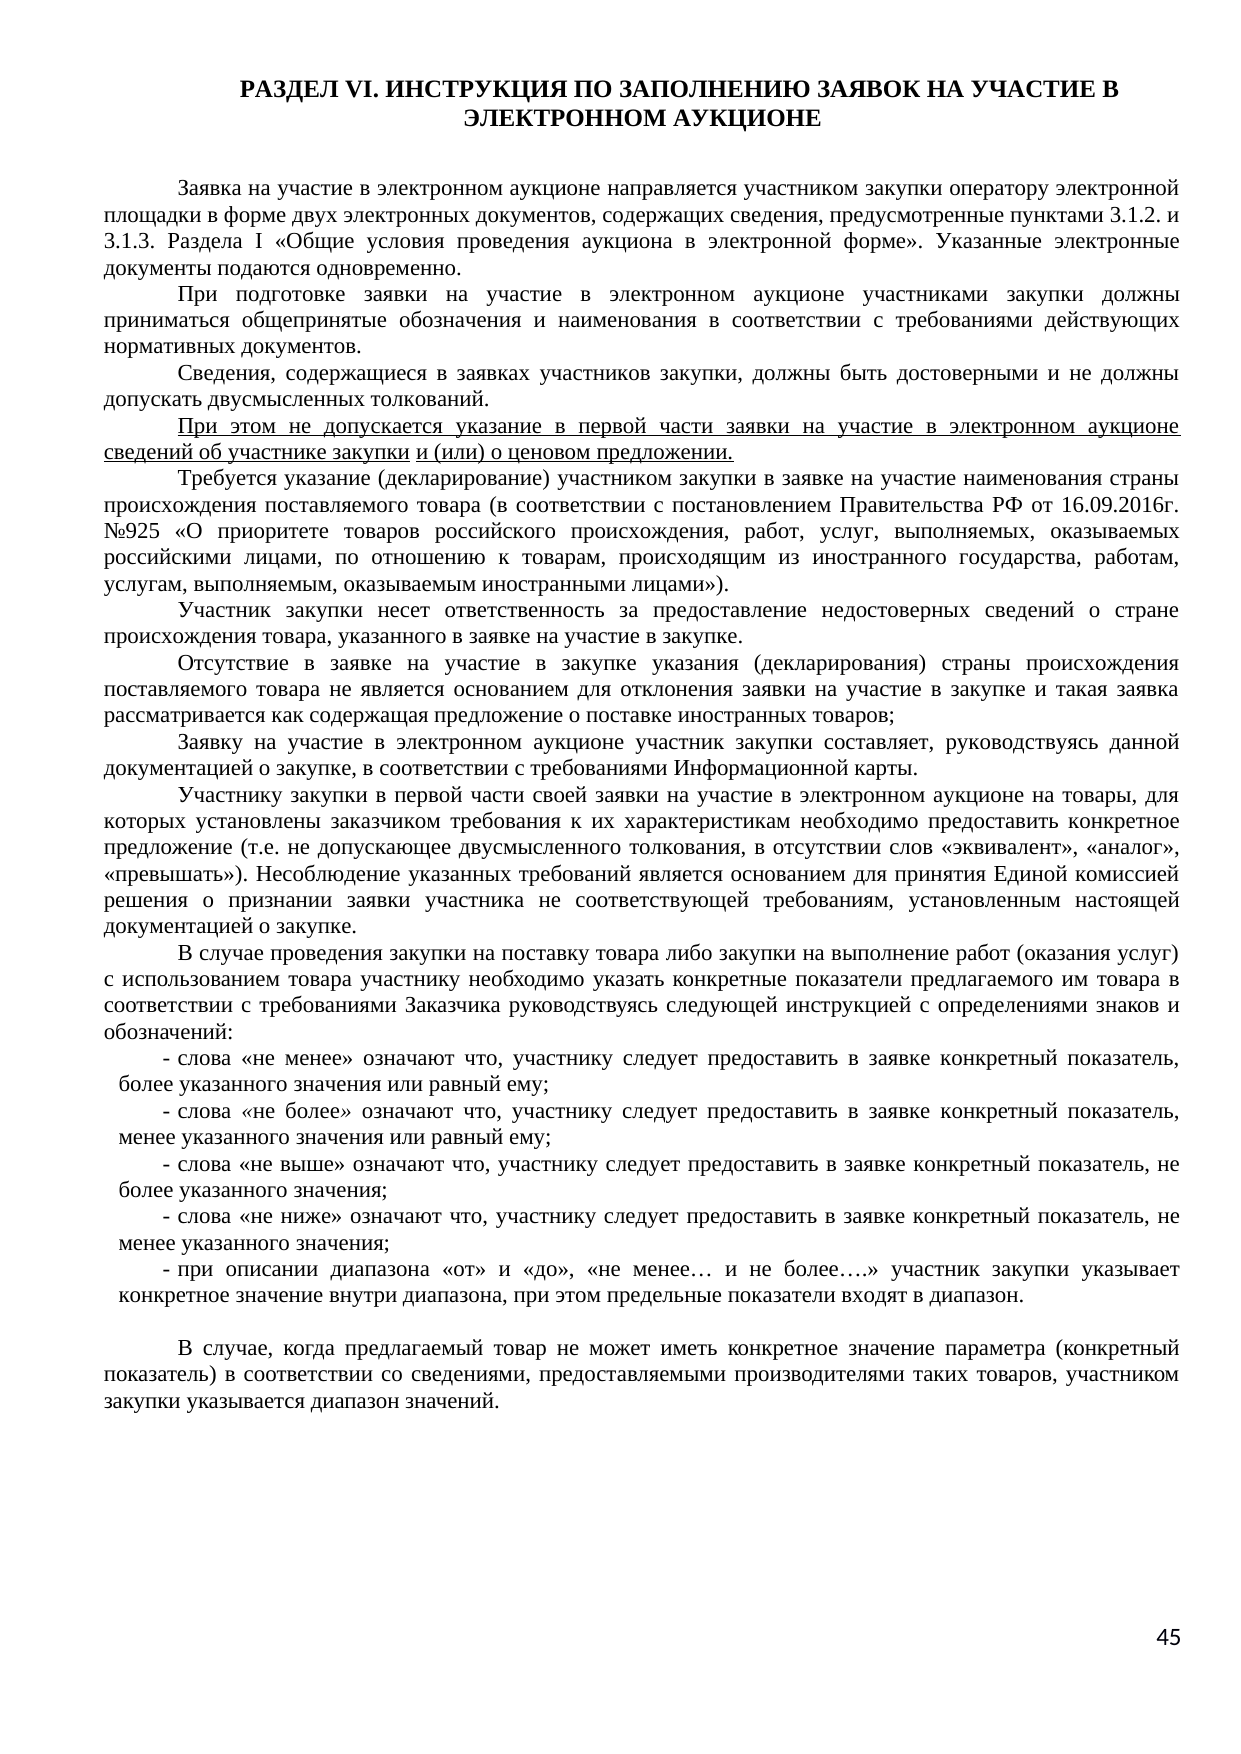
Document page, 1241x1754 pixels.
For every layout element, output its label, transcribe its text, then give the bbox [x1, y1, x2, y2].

list слова «не ниже» означают что, участнику следует предоставить в заявке конкретный показатель, не менее указанного значения; [118, 1202, 1181, 1255]
text При этом не допускается указание в первой части заявки на участие в электронном аукционе сведений об участнике закупки и (или) о ценовом предложении. [103, 412, 1181, 464]
text Сведения, содержащиеся в заявках участников закупки, должны быть достоверными и не должны допускать двусмысленных толкований. [103, 359, 1181, 412]
text В случае, когда предлагаемый товар не может иметь конкретное значение параметра (конкретный показатель) в соответствии со сведениями, предоставляемыми производителями таких товаров, участником закупки указывается диапазон значений. [103, 1334, 1181, 1413]
text Заявку на участие в электронном аукционе участник закупки составляет, руководствуясь данной документацией о закупке, в соответствии с требованиями Информационной карты. [103, 728, 1181, 781]
text Заявка на участие в электронном аукционе направляется участником закупки оператору электронной площадки в форме двух электронных документов, содержащих сведения, предусмотренные пунктами 3.1.2. и 3.1.3. Раздела I «Общие условия проведения аукциона в электронной форме». Указанные электронные документы подаются одновременно. [103, 174, 1181, 280]
text Участнику закупки в первой части своей заявки на участие в электронном аукционе на товары, для которых установлены заказчиком требования к их характеристикам необходимо предоставить конкретное предложение (т.е. не допускающее двусмысленного толкования, в отсутствии слов «эквивалент», «аналог», «превышать»). Несоблюдение указанных требований является основанием для принятия Единой комиссией решения о признании заявки участника не соответствующей требованиям, установленным настоящей документацией о закупке. [103, 781, 1181, 939]
text Требуется указание (декларирование) участником закупки в заявке на участие наименования страны происхождения поставляемого товара (в соответствии с постановлением Правительства РФ от 16.09.2016г. №925 «О приоритете товаров российского происхождения, работ, услуг, выполняемых, оказываемых российскими лицами, по отношению к товарам, происходящим из иностранного государства, работам, услугам, выполняемым, оказываемым иностранными лицами»). [103, 464, 1181, 596]
list слова «не выше» означают что, участнику следует предоставить в заявке конкретный показатель, не более указанного значения; [118, 1149, 1181, 1202]
text Участник закупки несет ответственность за предоставление недостоверных сведений о стране происхождения товара, указанного в заявке на участие в закупке. [103, 596, 1181, 649]
list слова «не более» означают что, участнику следует предоставить в заявке конкретный показатель, менее указанного значения или равный ему; [118, 1097, 1181, 1149]
text При подготовке заявки на участие в электронном аукционе участниками закупки должны приниматься общепринятые обозначения и наименования в соответствии с требованиями действующих нормативных документов. [103, 280, 1181, 359]
text В случае проведения закупки на поставку товара либо закупки на выполнение работ (оказания услуг) с использованием товара участнику необходимо указать конкретные показатели предлагаемого им товара в соответствии с требованиями Заказчика руководствуясь следующей инструкцией с определениями знаков и обозначений: [103, 939, 1181, 1044]
text Отсутствие в заявке на участие в закупке указания (декларирования) страны происхождения поставляемого товара не является основанием для отклонения заявки на участие в закупке и такая заявка рассматривается как содержащая предложение о поставке иностранных товаров; [103, 649, 1181, 728]
text РАЗДЕЛ VI. ИНСТРУКЦИЯ ПО ЗАПОЛНЕНИЮ ЗАЯВОК НА УЧАСТИЕ В ЭЛЕКТРОННОМ АУКЦИОНЕ [103, 74, 1181, 131]
list слова «не менее» означают что, участнику следует предоставить в заявке конкретный показатель, более указанного значения или равный ему; [118, 1044, 1181, 1097]
list при описании диапазона «от» и «до», «не менее… и не более….» участник закупки указывает конкретное значение внутри диапазона, при этом предельные показатели входят в диапазон. [118, 1255, 1181, 1308]
